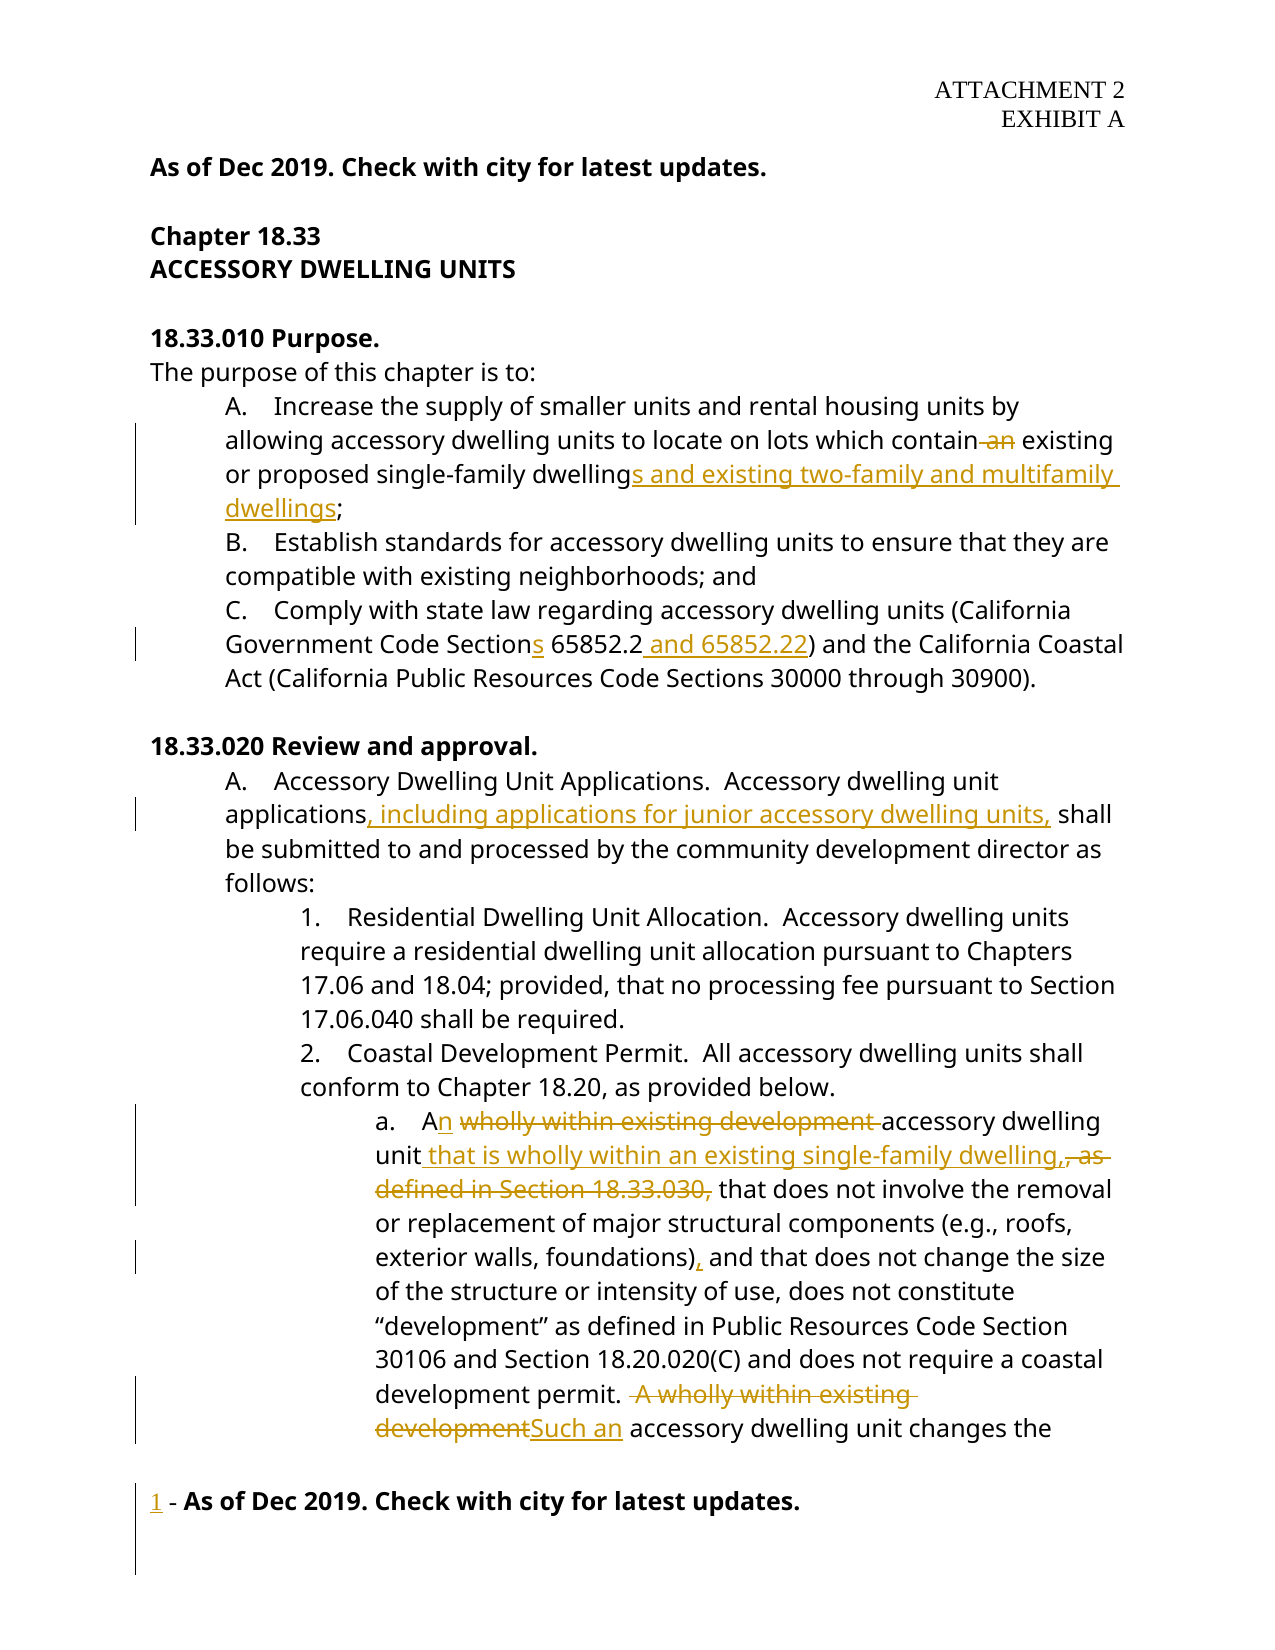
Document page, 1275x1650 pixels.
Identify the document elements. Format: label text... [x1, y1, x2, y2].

text B. Establish standards for accessory dwelling units to ensure that they are compatible with existing neighborhoods; and [225, 525, 1125, 593]
text C. Comply with state law regarding accessory dwelling units (California Government Code Section 65852.2) and the California Coastal Act (California Public Resources Code Sections 30000 through 30900). [225, 593, 1125, 695]
text 18.33.020 Review and approval. [150, 729, 1125, 763]
text 2. Coastal Development Permit. All accessory dwelling units shall conform to Chapter 18.20, as provided below. [300, 1036, 1125, 1104]
text Chapter 18.33 ACCESSORY DWELLING UNITS [150, 218, 1125, 286]
text The purpose of this chapter is to: [150, 354, 1125, 388]
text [375, 1104, 1125, 1444]
text A. Accessory Dwelling Unit Applications. Accessory dwelling unit applications shall be submitted to and processed by the community development director as follows: [225, 763, 1125, 899]
text A. Increase the supply of smaller units and rental housing units by allowing accessory dwelling units to locate on lots which contain existing or proposed single-family dwelling; [225, 388, 1125, 525]
text 18.33.010 Purpose. [150, 320, 1125, 354]
text As of Dec 2019. Check with city for latest updates. [150, 150, 1125, 184]
text 1. Residential Dwelling Unit Allocation. Accessory dwelling units require a residential dwelling unit allocation pursuant to Chapters 17.06 and 18.04; provided, that no processing fee pursuant to Section 17.06.040 shall be required. [300, 899, 1125, 1036]
